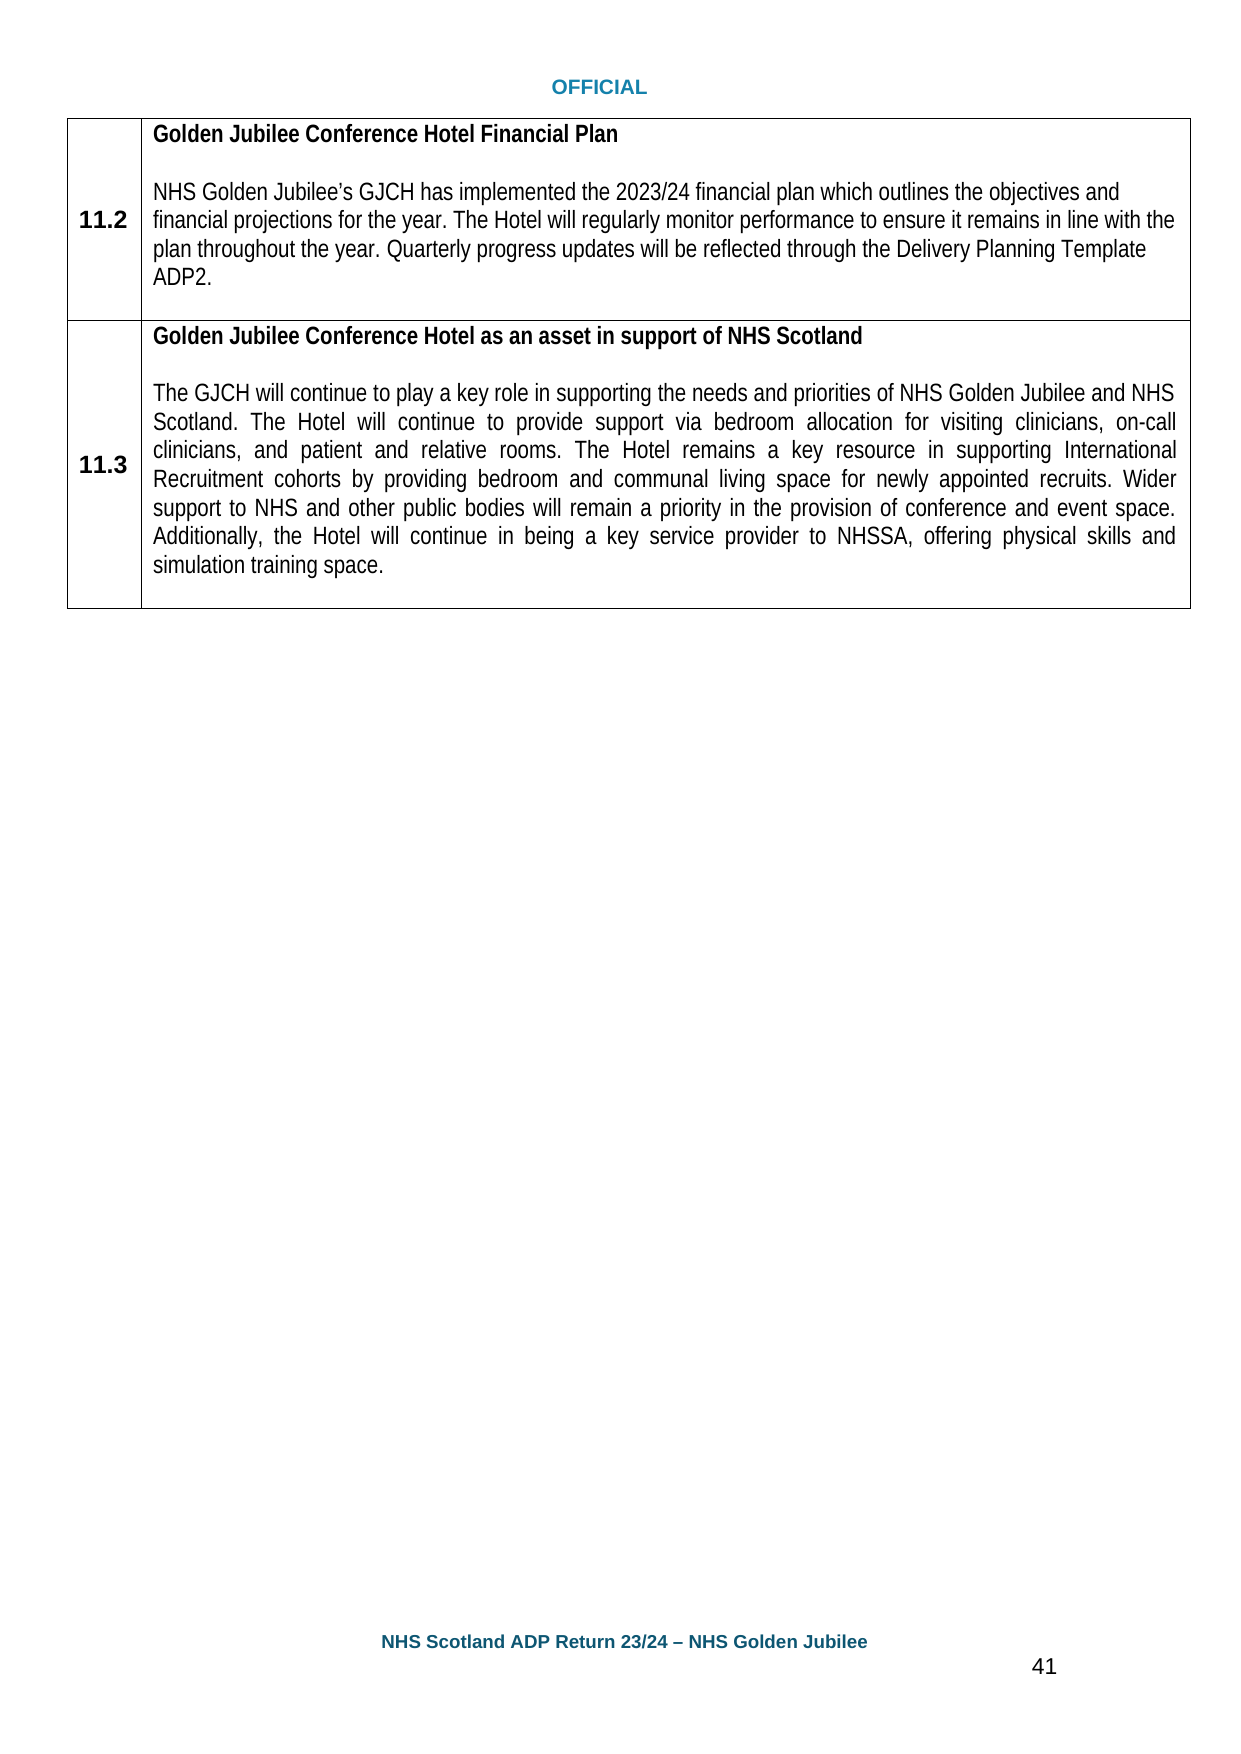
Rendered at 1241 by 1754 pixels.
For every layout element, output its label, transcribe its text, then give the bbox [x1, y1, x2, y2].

table_cell 11.3 [68, 321, 141, 607]
table_cell Golden Jubilee Conference Hotel as an asset in support of NHS Scotland The GJCH will continue to play a key role in supporting the needs and priorities of NHS Golden Jubilee and NHS Scotland. The Hotel will continue to provide support via bedroom allocation for visiting clinicians, on-call clinicians, and patient and relative rooms. The Hotel remains a key resource in supporting International Recruitment cohorts by providing bedroom and communal living space for newly appointed recruits. Wider support to NHS and other public bodies will remain a priority in the provision of conference and event space. Additionally, the Hotel will continue in being a key service provider to NHSSA, offering physical skills and simulation training space. [142, 321, 1190, 607]
table_cell Golden Jubilee Conference Hotel Financial Plan NHS Golden Jubilee’s GJCH has implemented the 2023/24 financial plan which outlines the objectives and financial projections for the year. The Hotel will regularly monitor performance to ensure it remains in line with the plan throughout the year. Quarterly progress updates will be reflected through the Delivery Planning Template ADP2. [142, 119, 1190, 320]
table_cell 11.2 [68, 119, 141, 320]
